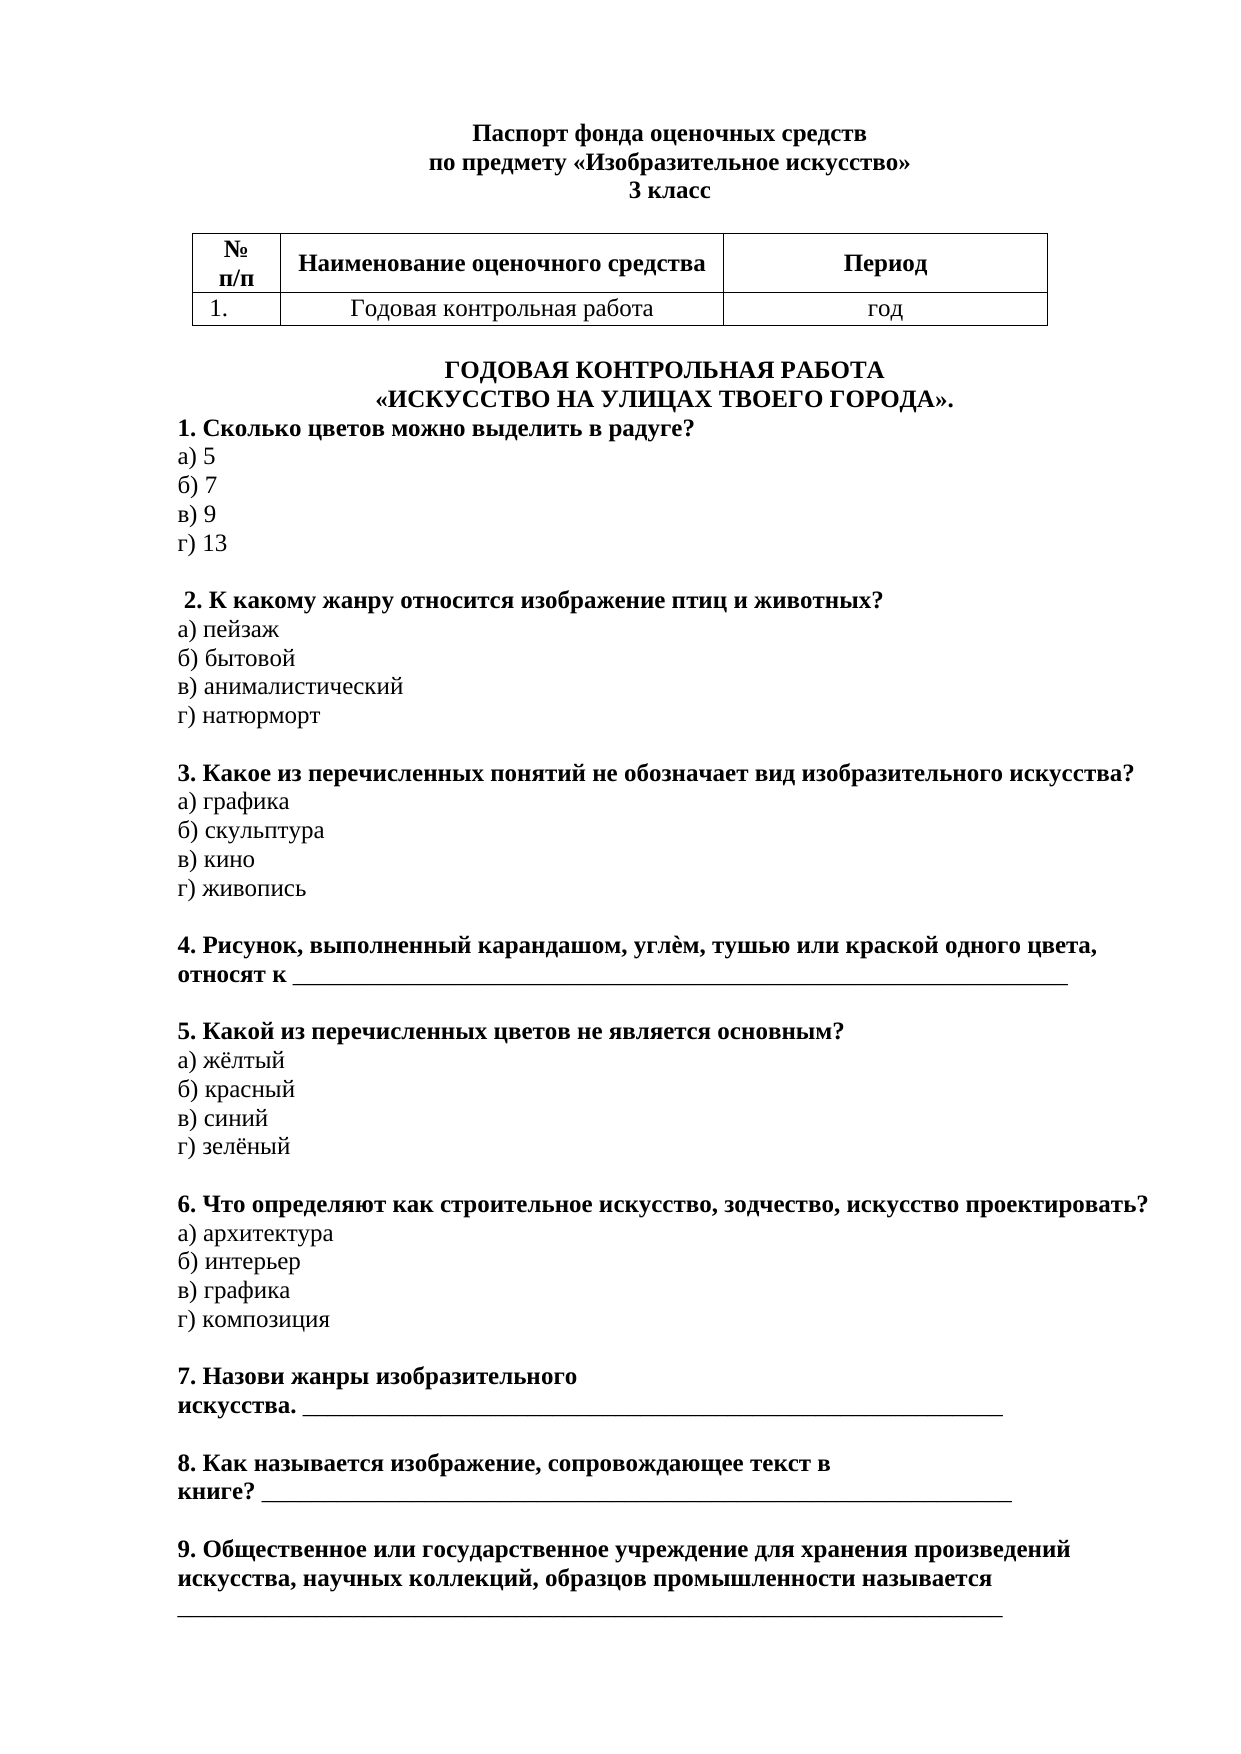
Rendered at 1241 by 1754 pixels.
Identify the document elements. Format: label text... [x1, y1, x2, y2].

text в) графика [177, 1275, 1152, 1304]
text а) жёлтый [177, 1045, 1152, 1074]
text г) композиция [177, 1304, 1152, 1333]
table_header Период [724, 234, 1047, 292]
text б) красный [177, 1074, 1152, 1103]
table_header № п/п [193, 234, 280, 292]
text в) синий [177, 1103, 1152, 1131]
text а) 5 [177, 441, 1152, 470]
text г) натюрморт [177, 700, 1152, 729]
text б) скульптура [177, 815, 1152, 844]
text б) бытовой [177, 643, 1152, 671]
text Годовая контрольная работа [177, 355, 1152, 384]
text б) интерьер [177, 1246, 1152, 1275]
text 6. Что определяют как строительное искусство, зодчество, искусство проектировать? [177, 1189, 1152, 1218]
text г) 13 [177, 528, 1152, 556]
text а) графика [177, 786, 1152, 815]
text 3 класс [188, 176, 1152, 204]
text 9. Общественное или государственное учреждение для хранения произведений искусства, научных коллекций, образцов промышленности называется [177, 1534, 1152, 1591]
text в) анималистический [177, 671, 1152, 700]
text 2. К какому жанру относится изображение птиц и животных? [177, 585, 1152, 614]
table_cell 1. [193, 293, 280, 325]
table_header Наименование оценочного средства [281, 234, 723, 292]
text 7. Назови жанры изобразительного искусства. ________________________________________________________ [177, 1361, 1152, 1419]
text по предмету «Изобразительное искусство» [188, 147, 1152, 176]
text а) архитектура [177, 1218, 1152, 1246]
text __________________________________________________________________ [177, 1591, 1152, 1620]
text г) живопись [177, 873, 1152, 901]
text г) зелёный [177, 1131, 1152, 1160]
table_cell год [724, 293, 1047, 325]
text в) 9 [177, 499, 1152, 528]
text 8. Как называется изображение, сопровождающее текст в книге? ____________________________________________________________ [177, 1448, 1152, 1505]
text в) кино [177, 844, 1152, 873]
text Паспорт фонда оценочных средств [188, 118, 1152, 147]
text 1. Сколько цветов можно выделить в радуге? [177, 413, 1152, 441]
text 3. Какое из перечисленных понятий не обозначает вид изобразительного искусства? [177, 758, 1152, 786]
text «Искусство на улицах твоего города». [177, 384, 1152, 413]
table_cell Годовая контрольная работа [281, 293, 723, 325]
text б) 7 [177, 470, 1152, 499]
text а) пейзаж [177, 614, 1152, 643]
text 5. Какой из перечисленных цветов не является основным? [177, 1016, 1152, 1045]
text 4. Рисунок, выполненный карандашом, углѐм, тушью или краской одного цвета, относят к ______________________________________________________________ [177, 930, 1152, 988]
